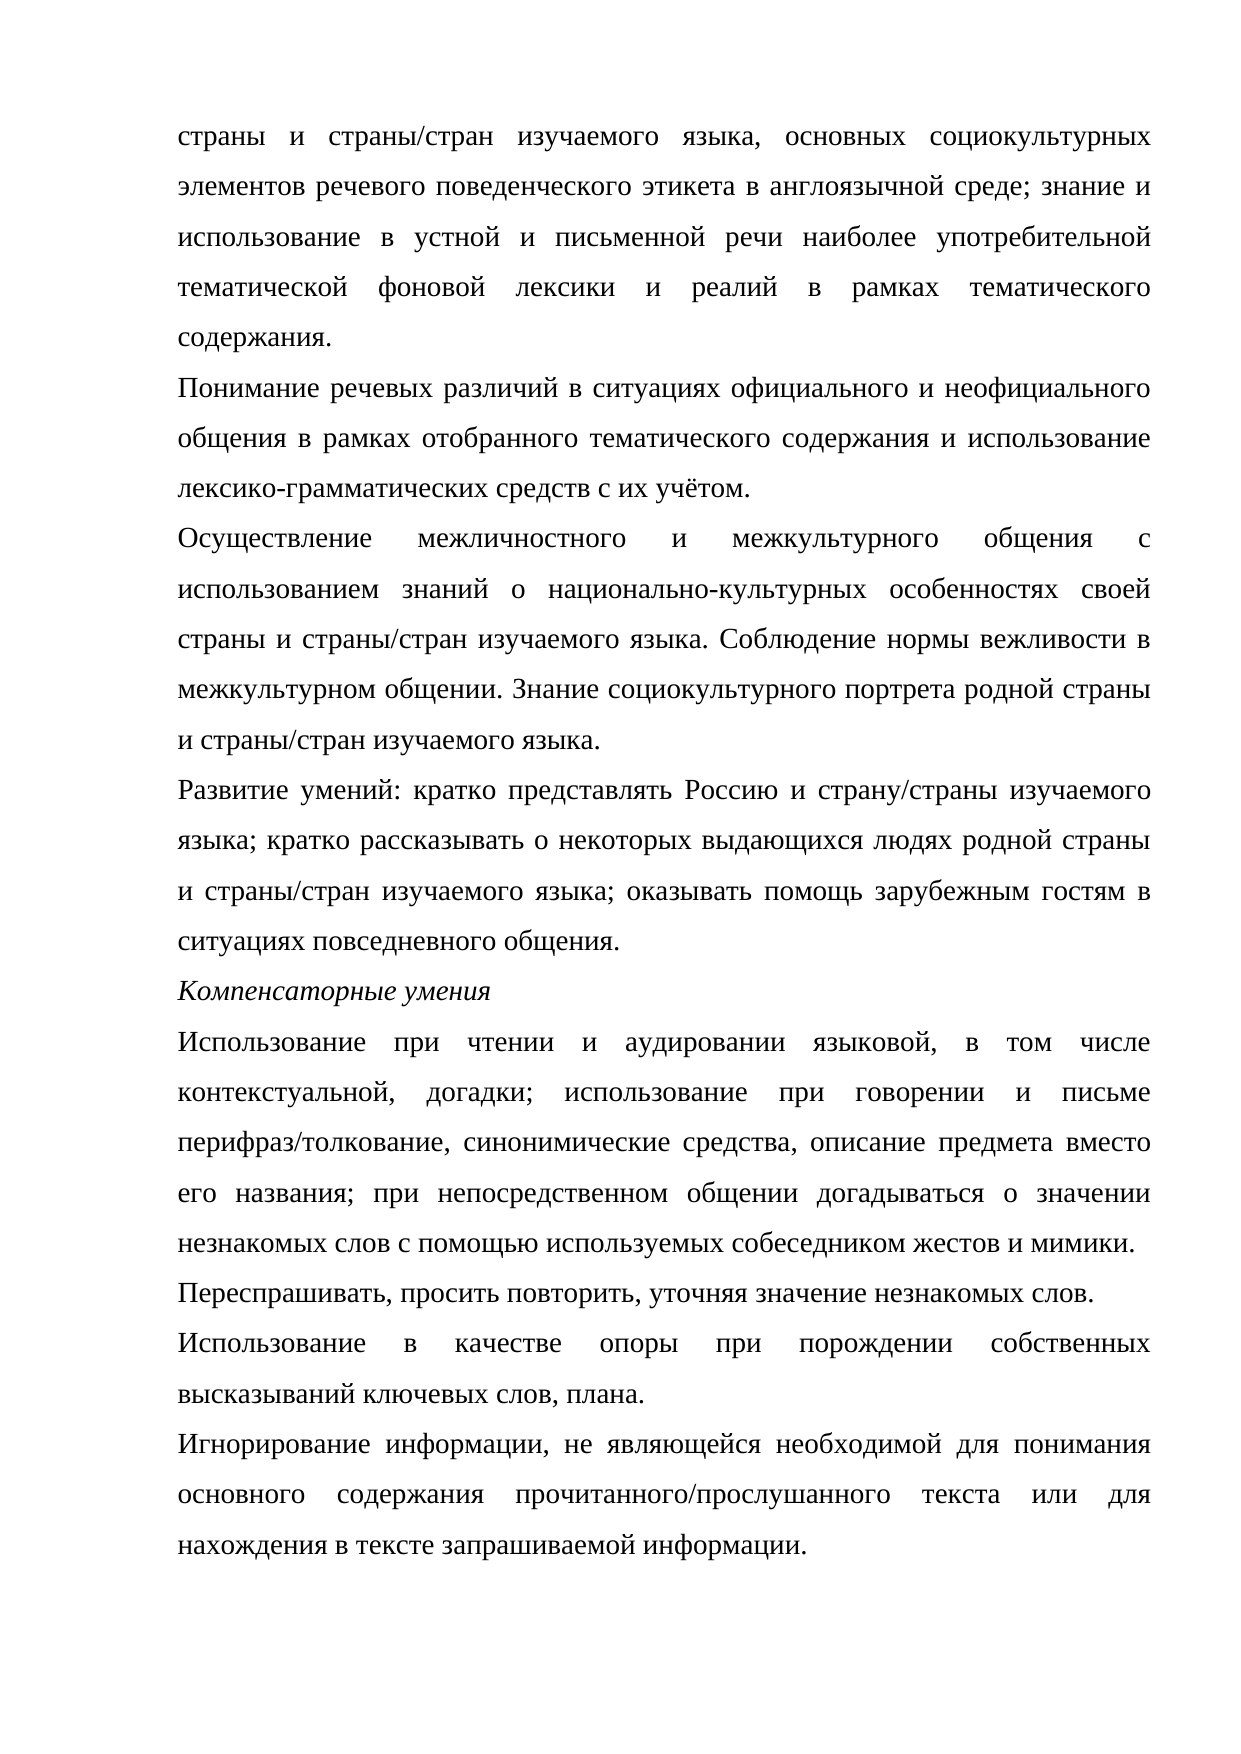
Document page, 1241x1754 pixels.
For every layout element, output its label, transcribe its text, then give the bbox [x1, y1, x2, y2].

text Понимание речевых различий в ситуациях официального и неофициального общения в рамках отобранного тематического содержания и использование лексико-грамматических средств с их учётом. [177, 370, 1152, 504]
text Игнорирование информации, не являющейся необходимой для понимания основного содержания прочитанного/прослушанного текста или для нахождения в тексте запрашиваемой информации. [177, 1426, 1152, 1560]
text Использование при чтении и аудировании языковой, в том числе контекстуальной, догадки; использование при говорении и письме перифраз/толкование, синонимические средства, описание предмета вместо его названия; при непосредственном общении догадываться о значении незнакомых слов с помощью используемых собеседником жестов и мимики. [177, 1024, 1152, 1258]
text Развитие умений: кратко представлять Россию и страну/страны изучаемого языка; кратко рассказывать о некоторых выдающихся людях родной страны и страны/стран изучаемого языка; оказывать помощь зарубежным гостям в ситуациях повседневного общения. [177, 772, 1152, 957]
text Компенсаторные умения [177, 973, 1152, 1007]
text Использование в качестве опоры при порождении собственных высказываний ключевых слов, плана. [177, 1326, 1152, 1409]
text Осуществление межличностного и межкультурного общения с использованием знаний о национально-культурных особенностях своей страны и страны/стран изучаемого языка. Соблюдение нормы вежливости в межкультурном общении. Знание социокультурного портрета родной страны и страны/стран изучаемого языка. [177, 521, 1152, 755]
text Переспрашивать, просить повторить, уточняя значение незнакомых слов. [177, 1275, 1152, 1309]
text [177, 118, 1152, 353]
